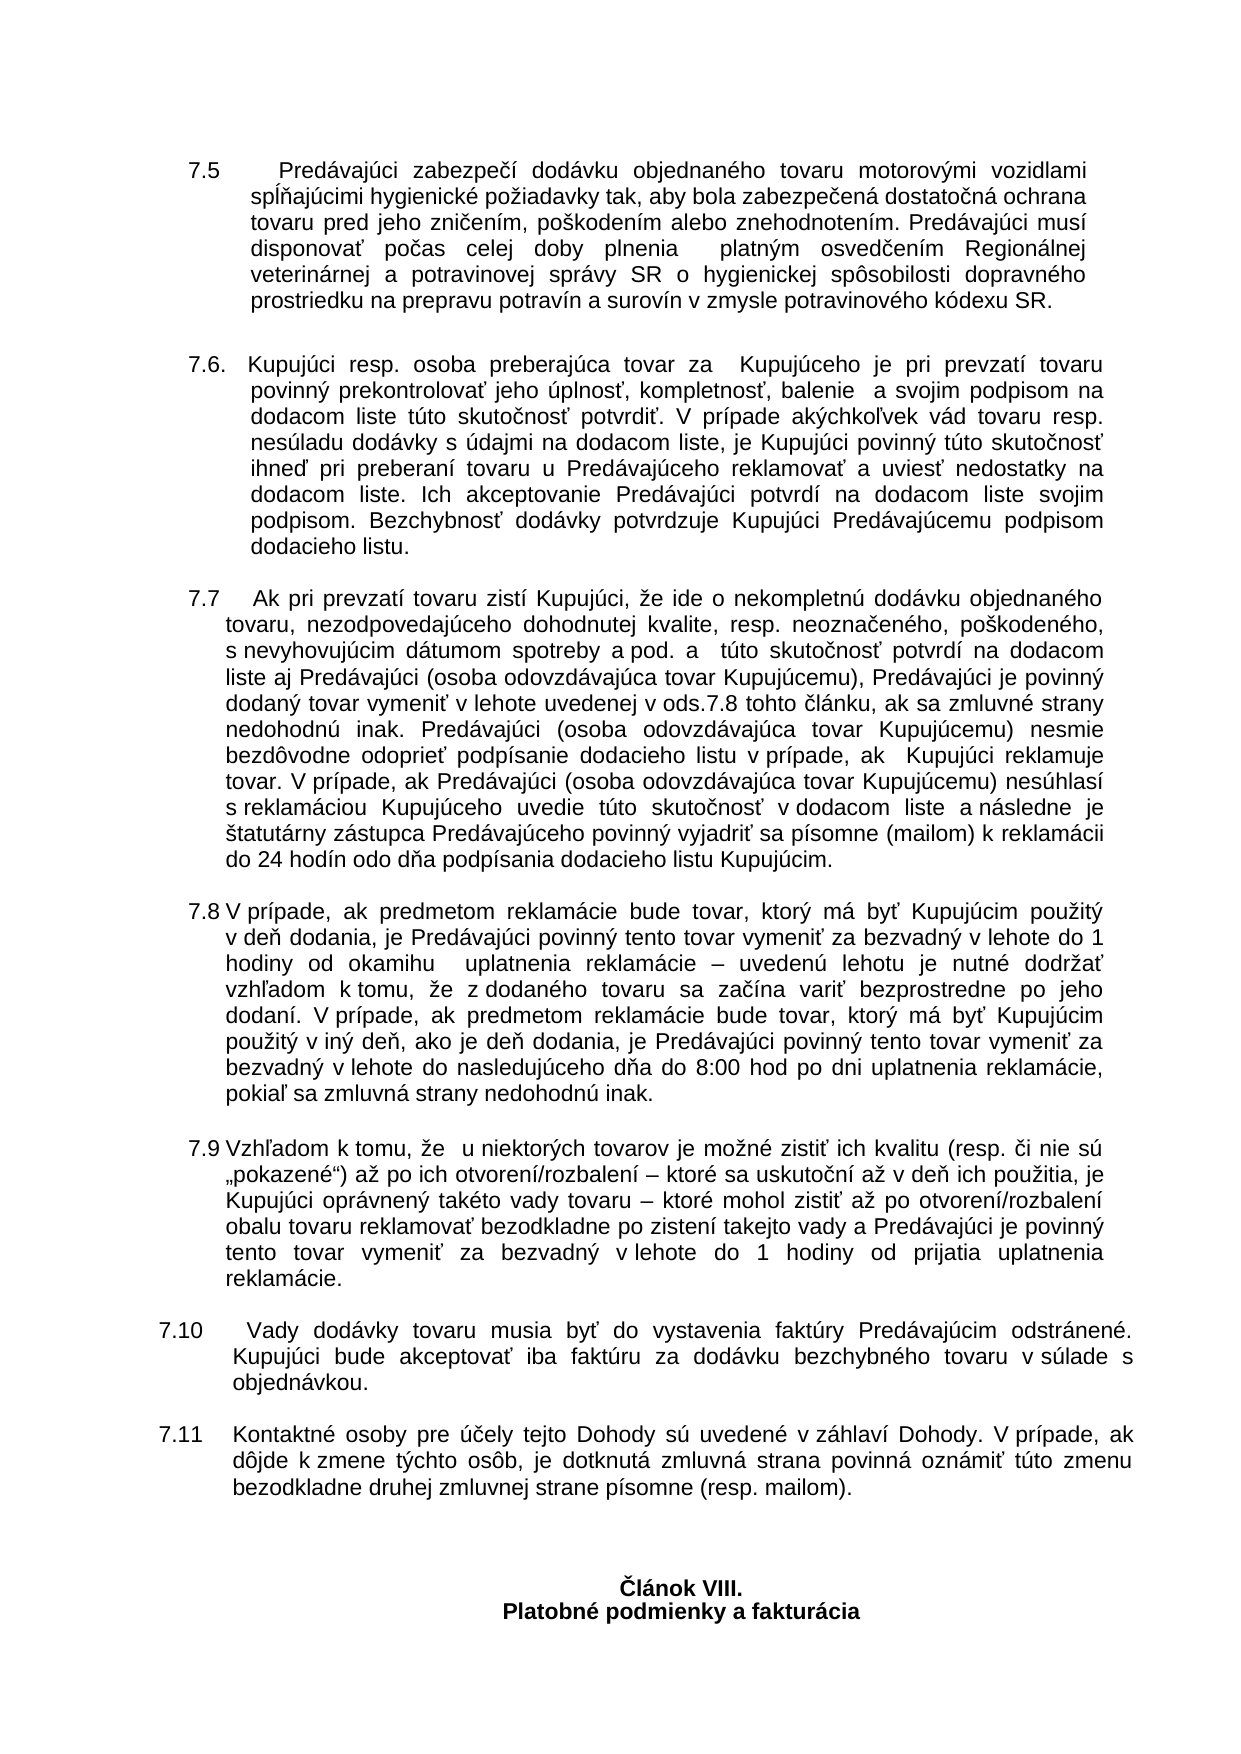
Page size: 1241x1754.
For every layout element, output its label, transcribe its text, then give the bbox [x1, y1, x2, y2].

text Platobné podmienky a fakturácia [229, 1601, 1132, 1624]
text Článok VIII. [229, 1578, 1132, 1601]
text 7.5 Predávajúci zabezpečí dodávku objednaného tovaru motorovými vozidlami spĺňajúcimi hygienické požiadavky tak, aby bola zabezpečená dostatočná ochrana tovaru pred jeho zničením, poškodením alebo znehodnotením. Predávajúci musí disponovať počas celej doby plnenia platným osvedčením Regionálnej veterinárnej a potravinovej správy SR o hygienickej spôsobilosti dopravného prostriedku na prepravu potravín a surovín v zmysle potravinového kódexu SR. [188, 158, 1087, 314]
list Vady dodávky tovaru musia byť do vystavenia faktúry Predávajúcim odstránené. Kupujúci bude akceptovať iba faktúru za dodávku bezchybného tovaru v súlade s objednávkou. [158, 1318, 1133, 1396]
list V prípade, ak predmetom reklamácie bude tovar, ktorý má byť Kupujúcim použitý v deň dodania, je Predávajúci povinný tento tovar vymeniť za bezvadný v lehote do 1 hodiny od okamihu uplatnenia reklamácie – uvedenú lehotu je nutné dodržať vzhľadom k tomu, že z dodaného tovaru sa začína variť bezprostredne po jeho dodaní. V prípade, ak predmetom reklamácie bude tovar, ktorý má byť Kupujúcim použitý v iný deň, ako je deň dodania, je Predávajúci povinný tento tovar vymeniť za bezvadný v lehote do nasledujúceho dňa do 8:00 hod po dni uplatnenia reklamácie, pokiaľ sa zmluvná strany nedohodnú inak. [188, 898, 1104, 1107]
list Kontaktné osoby pre účely tejto Dohody sú uvedené v záhlaví Dohody. V prípade, ak dôjde k zmene týchto osôb, je dotknutá zmluvná strana povinná oznámiť túto zmenu bezodkladne druhej zmluvnej strane písomne (resp. mailom). [158, 1422, 1133, 1500]
list Vzhľadom k tomu, že u niektorých tovarov je možné zistiť ich kvalitu (resp. či nie sú „pokazené“) až po ich otvorení/rozbalení – ktoré sa uskutoční až v deň ich použitia, je Kupujúci oprávnený takéto vady tovaru – ktoré mohol zistiť až po otvorení/rozbalení obalu tovaru reklamovať bezodkladne po zistení takejto vady a Predávajúci je povinný tento tovar vymeniť za bezvadný v lehote do 1 hodiny od prijatia uplatnenia reklamácie. [188, 1136, 1104, 1292]
list Ak pri prevzatí tovaru zistí Kupujúci, že ide o nekompletnú dodávku objednaného tovaru, nezodpovedajúceho dohodnutej kvalite, resp. neoznačeného, poškodeného, s nevyhovujúcim dátumom spotreby a pod. a túto skutočnosť potvrdí na dodacom liste aj Predávajúci (osoba odovzdávajúca tovar Kupujúcemu), Predávajúci je povinný dodaný tovar vymeniť v lehote uvedenej v ods.7.8 tohto článku, ak sa zmluvné strany nedohodnú inak. Predávajúci (osoba odovzdávajúca tovar Kupujúcemu) nesmie bezdôvodne odoprieť podpísanie dodacieho listu v prípade, ak Kupujúci reklamuje tovar. V prípade, ak Predávajúci (osoba odovzdávajúca tovar Kupujúcemu) nesúhlasí s reklamáciou Kupujúceho uvedie túto skutočnosť v dodacom liste a následne je štatutárny zástupca Predávajúceho povinný vyjadriť sa písomne (mailom) k reklamácii do 24 hodín odo dňa podpísania dodacieho listu Kupujúcim. [188, 586, 1104, 872]
text 7.6. Kupujúci resp. osoba preberajúca tovar za Kupujúceho je pri prevzatí tovaru povinný prekontrolovať jeho úplnosť, kompletnosť, balenie a svojim podpisom na dodacom liste túto skutočnosť potvrdiť. V prípade akýchkoľvek vád tovaru resp. nesúladu dodávky s údajmi na dodacom liste, je Kupujúci povinný túto skutočnosť ihneď pri preberaní tovaru u Predávajúceho reklamovať a uviesť nedostatky na dodacom liste. Ich akceptovanie Predávajúci potvrdí na dodacom liste svojim podpisom. Bezchybnosť dodávky potvrdzuje Kupujúci Predávajúcemu podpisom dodacieho listu. [188, 352, 1104, 560]
